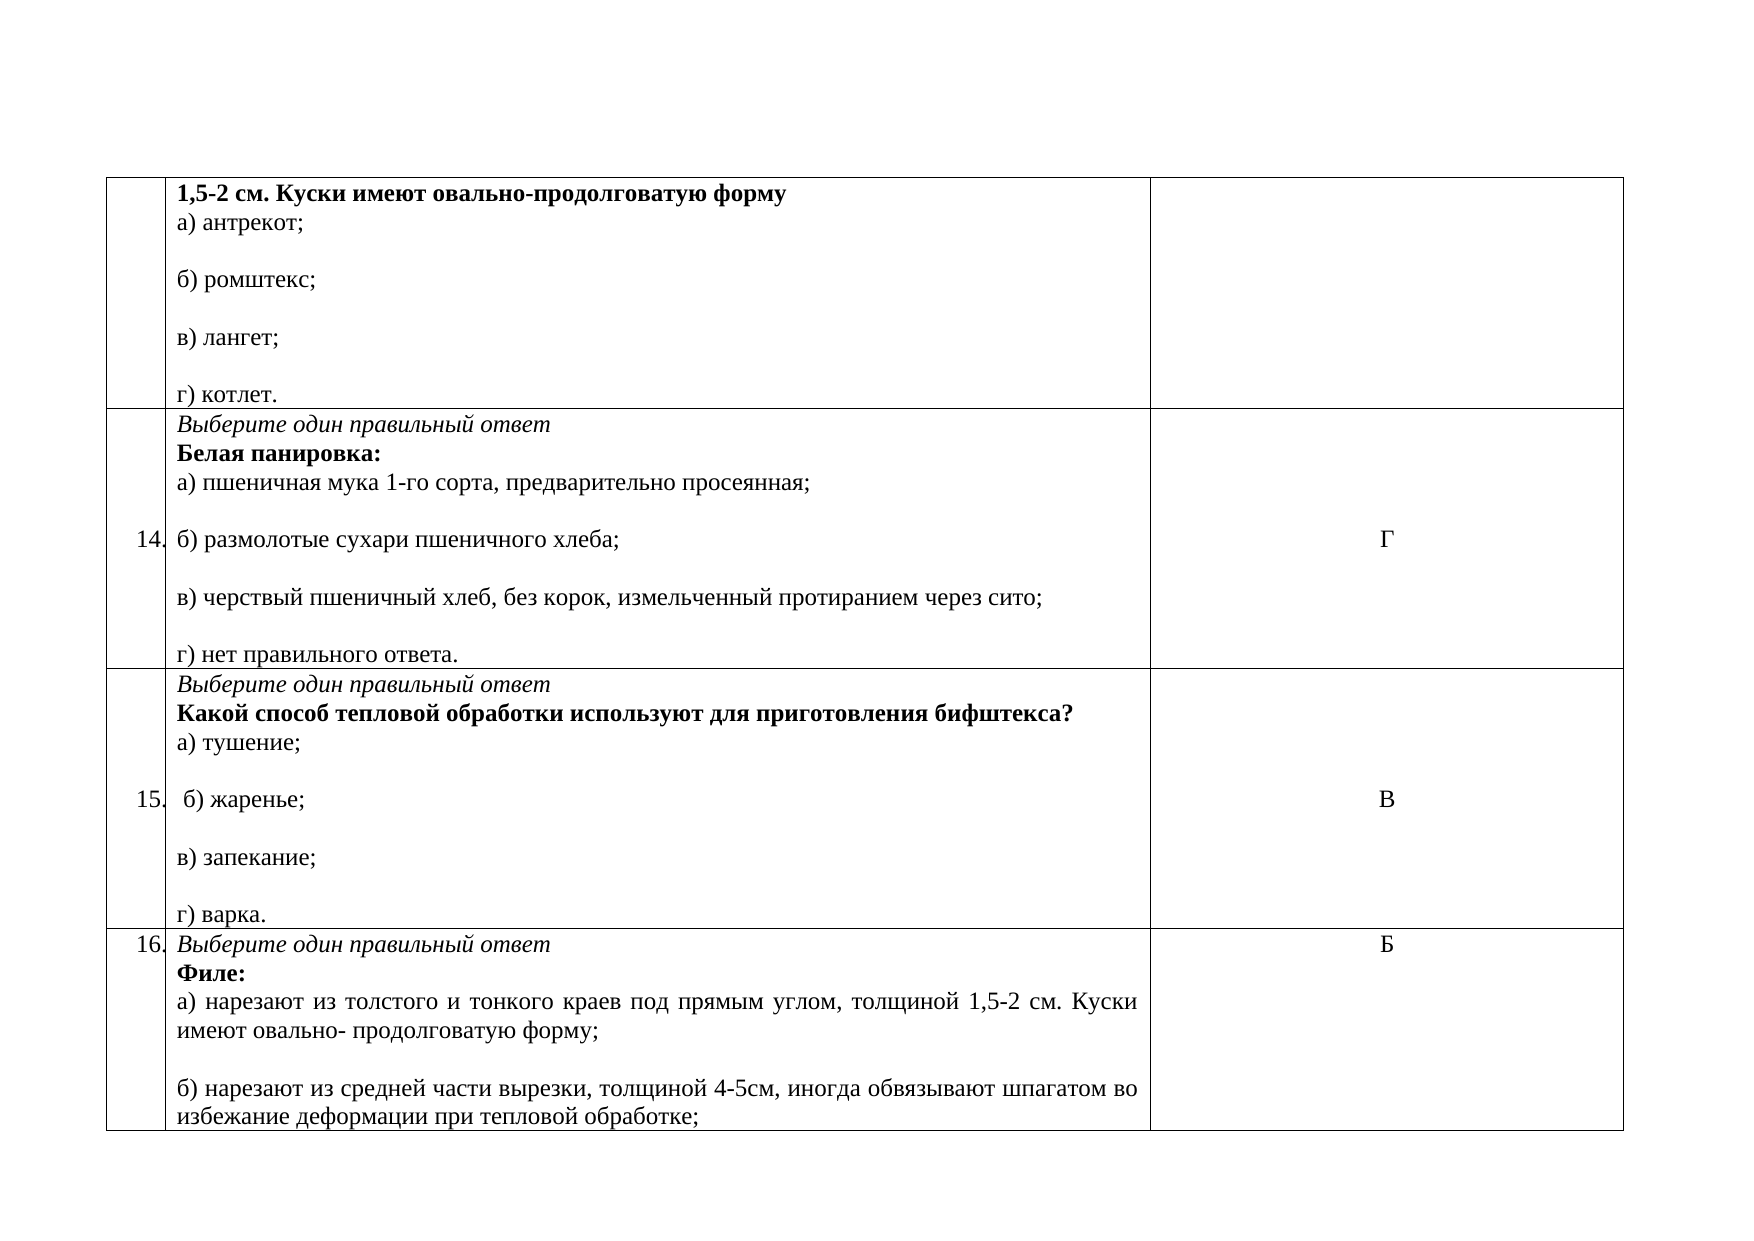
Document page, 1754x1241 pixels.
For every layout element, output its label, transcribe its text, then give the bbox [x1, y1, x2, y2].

table_cell Г [1151, 409, 1623, 668]
table_cell Б [1151, 929, 1623, 1130]
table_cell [166, 178, 1150, 408]
table_cell [107, 669, 165, 928]
table_cell Выберите один правильный ответ Какой способ тепловой обработки используют для приготовления бифштекса? а) тушение; б) жаренье; в) запекание; г) варка. [166, 669, 1150, 928]
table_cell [166, 929, 1150, 1130]
table_cell [107, 409, 165, 668]
table_cell А [1151, 178, 1623, 408]
table_cell [107, 929, 165, 1130]
table_cell [107, 178, 165, 408]
table_cell Выберите один правильный ответ Белая панировка: а) пшеничная мука 1-го сорта, предварительно просеянная; б) размолотые сухари пшеничного хлеба; в) черствый пшеничный хлеб, без корок, измельченный протиранием через сито; г) нет правильного ответа. [166, 409, 1150, 668]
table_cell В [1151, 669, 1623, 928]
